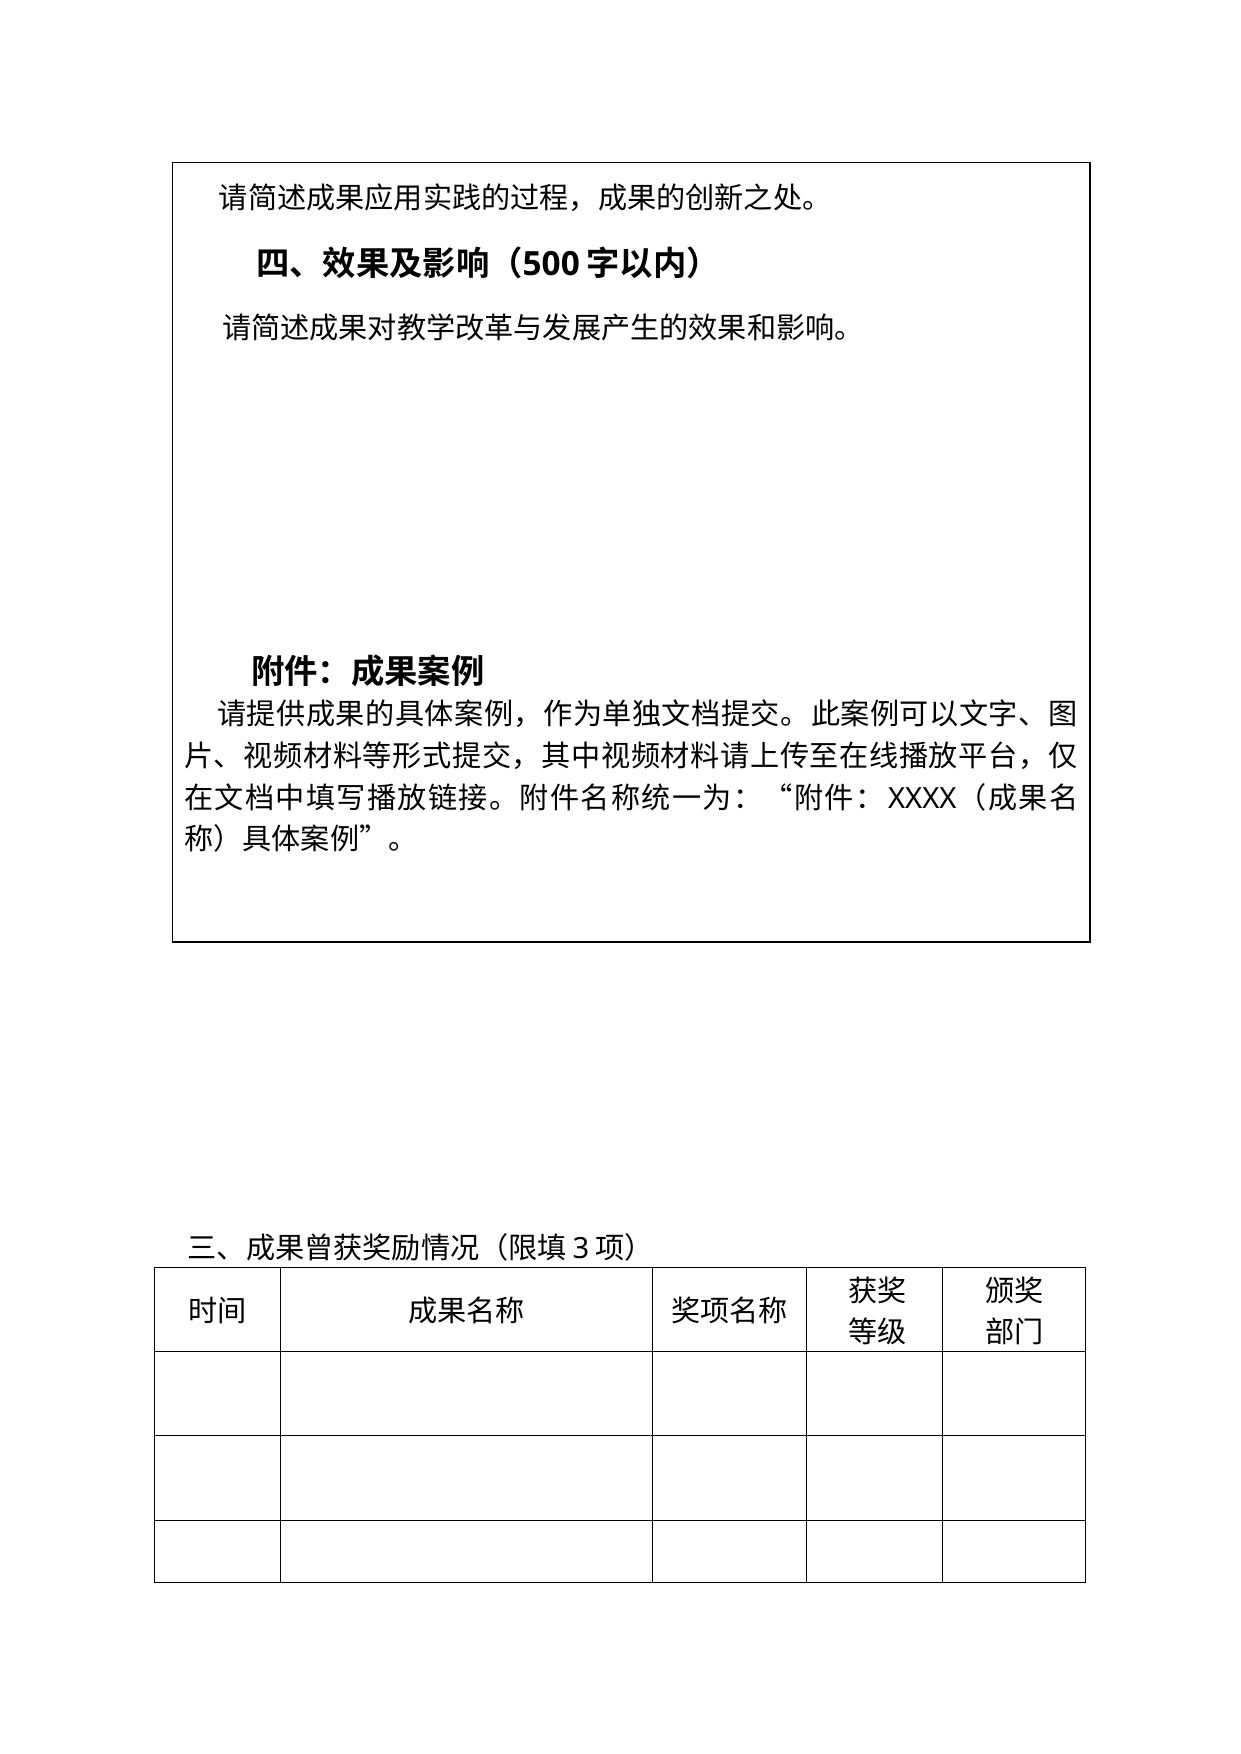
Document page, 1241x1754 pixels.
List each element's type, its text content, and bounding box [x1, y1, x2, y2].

table_cell [155, 1521, 280, 1582]
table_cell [173, 163, 1089, 941]
table_cell [653, 1521, 806, 1582]
table_cell [943, 1352, 1085, 1435]
table_header 时间 [155, 1268, 280, 1351]
table_cell [943, 1521, 1085, 1582]
text 三、成果曾获奖励情况（限填3项） [187, 1225, 1053, 1267]
table_header 获奖 等级 [807, 1268, 942, 1351]
table_cell [653, 1436, 806, 1520]
table_cell [807, 1352, 942, 1435]
table_cell [653, 1352, 806, 1435]
table_cell [155, 1352, 280, 1435]
table_cell [155, 1436, 280, 1520]
table_cell [943, 1436, 1085, 1520]
table_header 颁奖 部门 [943, 1268, 1085, 1351]
table_cell [281, 1521, 652, 1582]
table_cell [281, 1436, 652, 1520]
table_cell [807, 1521, 942, 1582]
table_cell [807, 1436, 942, 1520]
table_header 成果名称 [281, 1268, 652, 1351]
table_cell [281, 1352, 652, 1435]
table_header 奖项名称 [653, 1268, 806, 1351]
